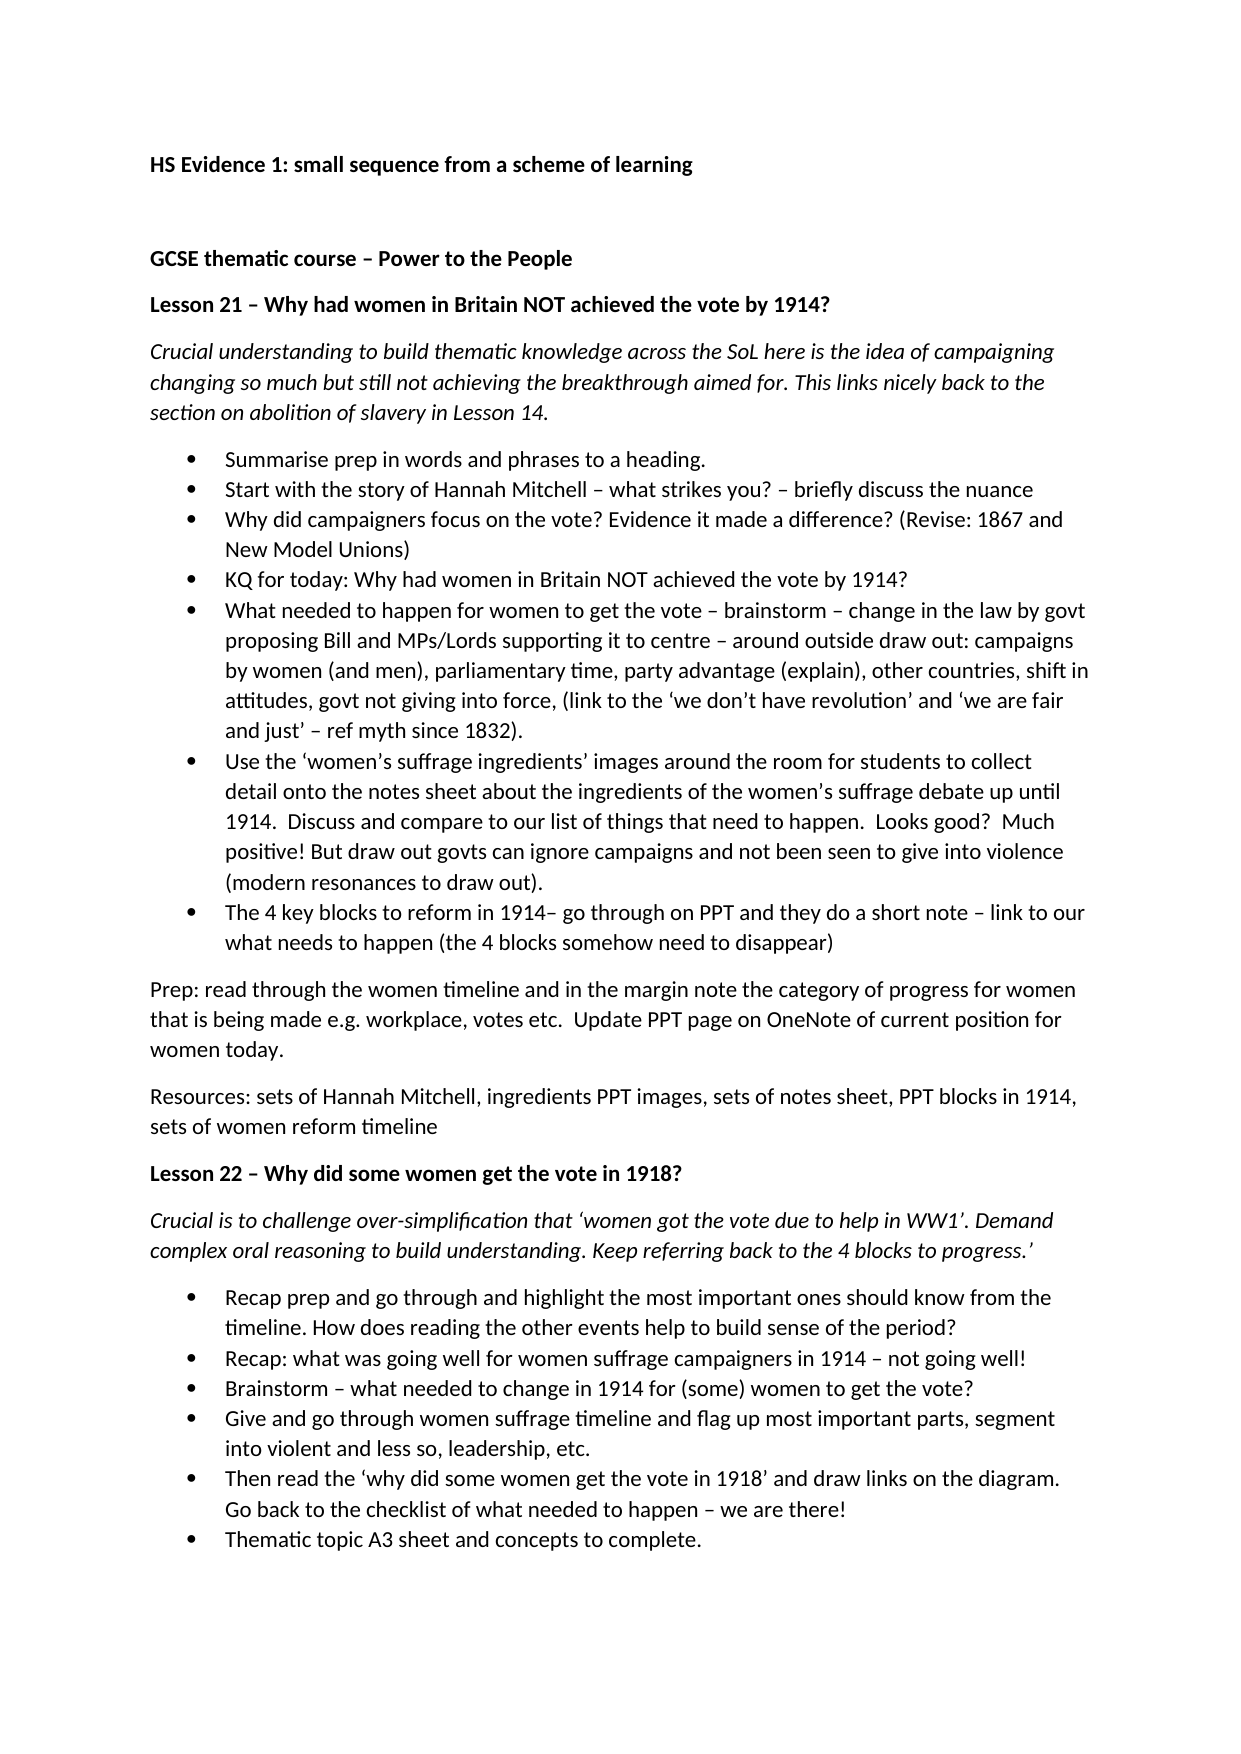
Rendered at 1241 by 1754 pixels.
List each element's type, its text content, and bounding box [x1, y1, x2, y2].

text Lesson 22 – Why did some women get the vote in 1918? [150, 1159, 1090, 1187]
list The 4 key blocks to reform in 1914– go through on PPT and they do a short note – link to our what needs to happen (the 4 blocks somehow need to disappear) [187, 898, 1090, 956]
list Give and go through women suffrage timeline and flag up most important parts, segment into violent and less so, leadership, etc. [187, 1404, 1090, 1462]
text Crucial understanding to build thematic knowledge across the SoL here is the idea of campaigning changing so much but still not achieving the breakthrough aimed for. This links nicely back to the section on abolition of slavery in Lesson 14. [150, 337, 1090, 426]
list Then read the ‘why did some women get the vote in 1918’ and draw links on the diagram. Go back to the checklist of what needed to happen – we are there! [187, 1464, 1090, 1523]
list Thematic topic A3 sheet and concepts to complete. [187, 1525, 1090, 1553]
list Start with the story of Hannah Mitchell – what strikes you? – briefly discuss the nuance [187, 475, 1090, 503]
list Recap prep and go through and highlight the most important ones should know from the timeline. How does reading the other events help to build sense of the period? [187, 1283, 1090, 1342]
text GCSE thematic course – Power to the People [150, 244, 1090, 272]
list Why did campaigners focus on the vote? Evidence it made a difference? (Revise: 1867 and New Model Unions) [187, 505, 1090, 563]
list Recap: what was going well for women suffrage campaigners in 1914 – not going well! [187, 1344, 1090, 1372]
text Resources: sets of Hannah Mitchell, ingredients PPT images, sets of notes sheet, PPT blocks in 1914, sets of women reform timeline [150, 1082, 1090, 1141]
text Crucial is to challenge over-simplification that ‘women got the vote due to help in WW1’. Demand complex oral reasoning to build understanding. Keep referring back to the 4 blocks to progress.’ [150, 1206, 1090, 1264]
text HS Evidence 1: small sequence from a scheme of learning [150, 150, 1090, 178]
text Lesson 21 – Why had women in Britain NOT achieved the vote by 1914? [150, 291, 1090, 319]
list KQ for today: Why had women in Britain NOT achieved the vote by 1914? [187, 566, 1090, 594]
text Prep: read through the women timeline and in the margin note the category of progress for women that is being made e.g. workplace, votes etc. Update PPT page on OneNote of current position for women today. [150, 975, 1090, 1063]
list Brainstorm – what needed to change in 1914 for (some) women to get the vote? [187, 1374, 1090, 1402]
list What needed to happen for women to get the vote – brainstorm – change in the law by govt proposing Bill and MPs/Lords supporting it to centre – around outside draw out: campaigns by women (and men), parliamentary time, party advantage (explain), other countries, shift in attitudes, govt not giving into force, (link to the ‘we don’t have revolution’ and ‘we are fair and just’ – ref myth since 1832). [187, 596, 1090, 745]
list Summarise prep in words and phrases to a heading. [187, 445, 1090, 473]
list Use the ‘women’s suffrage ingredients’ images around the room for students to collect detail onto the notes sheet about the ingredients of the women’s suffrage debate up until 1914. Discuss and compare to our list of things that need to happen. Looks good? Much positive! But draw out govts can ignore campaigns and not been seen to give into violence (modern resonances to draw out). [187, 747, 1090, 896]
